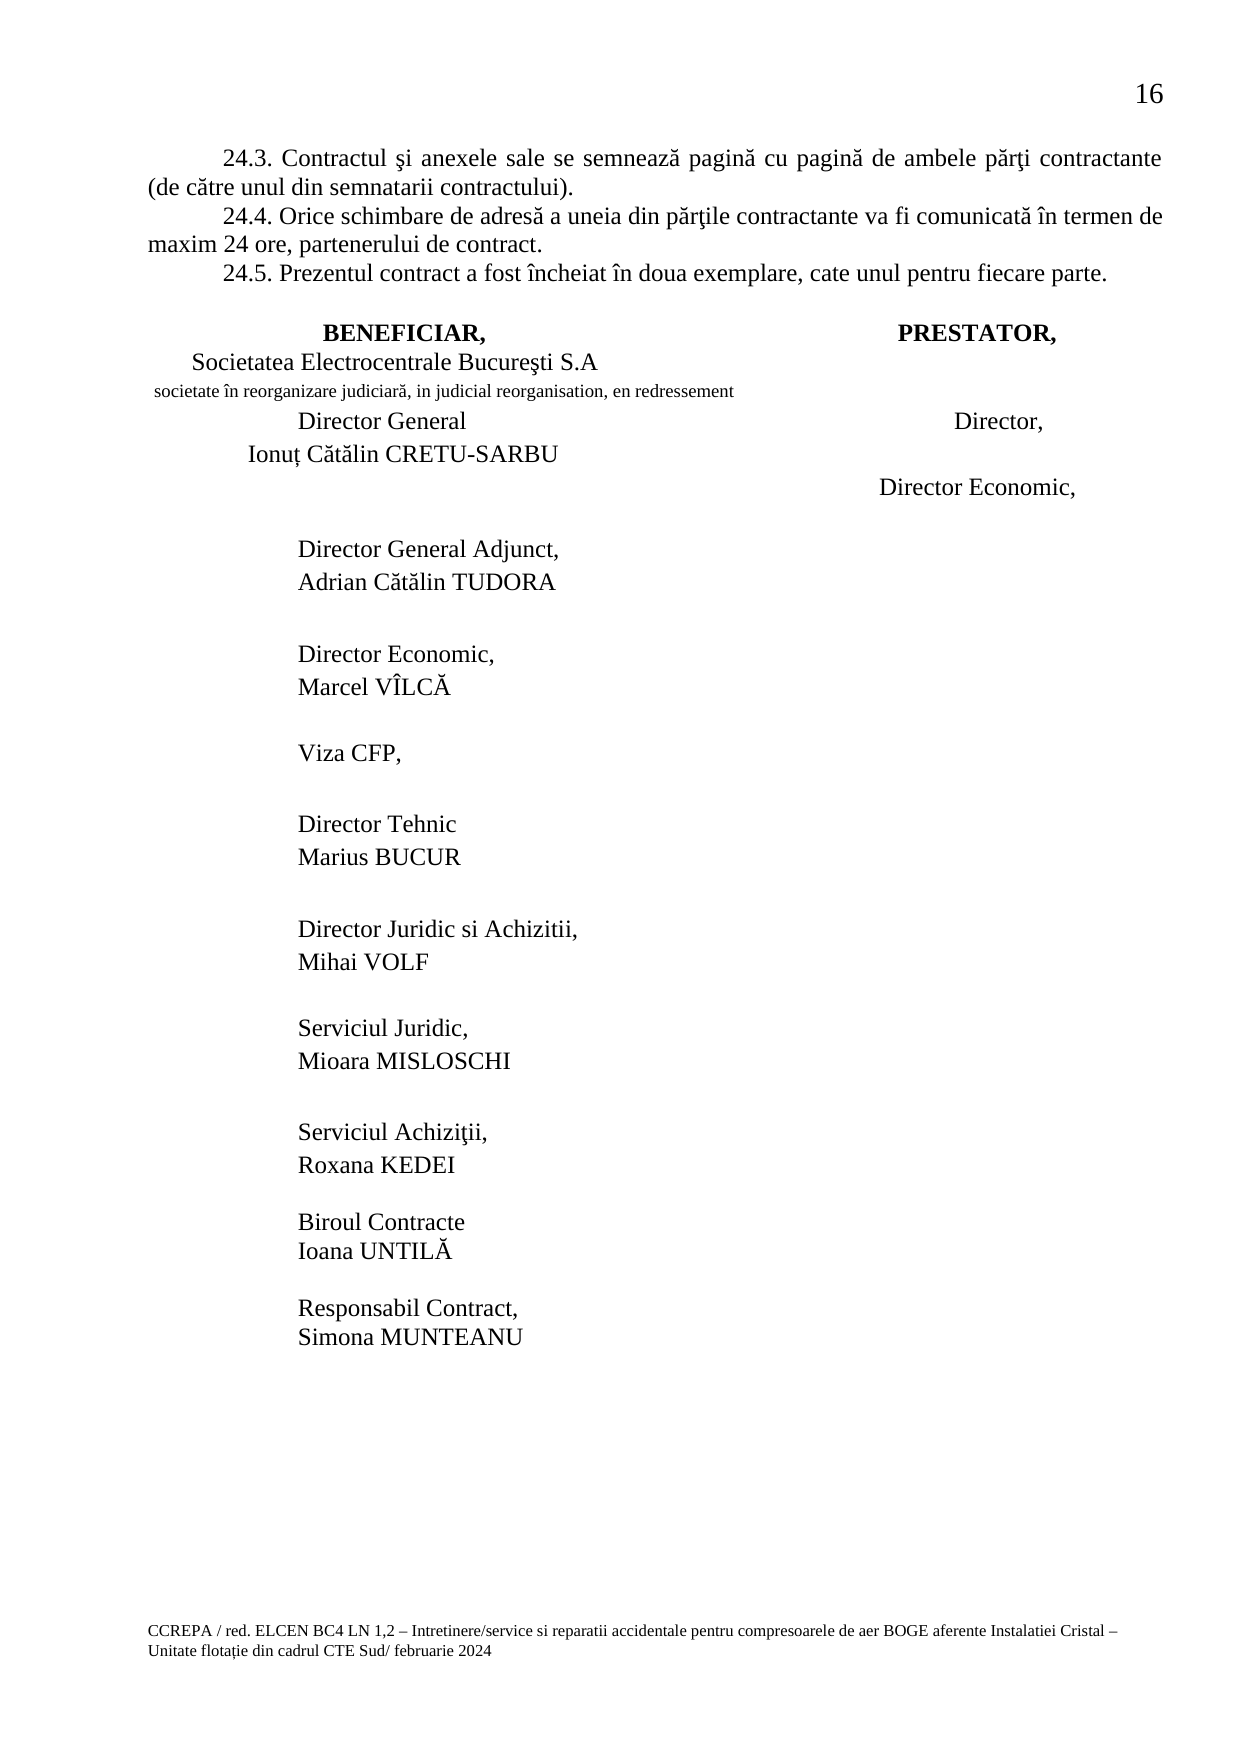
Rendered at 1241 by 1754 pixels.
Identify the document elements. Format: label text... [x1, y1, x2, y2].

text BENEFICIAR, PRESTATOR, [220, 318, 1163, 347]
text Societatea Electrocentrale Bucureşti S.A [148, 347, 1163, 376]
text Responsabil Contract, [148, 1293, 1163, 1322]
text Director General Adjunct, [148, 534, 1163, 563]
text Roxana KEDEI [148, 1150, 1163, 1178]
text Serviciul Achiziţii, [148, 1117, 1163, 1146]
text Serviciul Juridic, [223, 1013, 1163, 1042]
text Ionuț Cătălin CRETU-SARBU [148, 439, 1163, 467]
text Biroul Contracte [148, 1207, 1163, 1236]
text societate în reorganizare judiciară, in judicial reorganisation, en redressement [148, 380, 1163, 401]
text Simona MUNTEANU [148, 1322, 1163, 1351]
text Viza CFP, [148, 738, 1163, 766]
text Marcel VÎLCĂ [148, 672, 1163, 700]
text 24.5. Prezentul contract a fost încheiat în doua exemplare, cate unul pentru fiecare parte. [148, 258, 1163, 287]
text Director Economic, [148, 639, 1163, 667]
text Marius BUCUR [223, 842, 1163, 871]
text Ioana UNTILĂ [148, 1236, 1163, 1265]
text Director Economic, [220, 472, 1163, 501]
text 24.4. Orice schimbare de adresă a uneia din părţile contractante va fi comunicată în termen de maxim 24 ore, partenerului de contract. [148, 201, 1163, 258]
text 24.3. Contractul şi anexele sale se semnează pagină cu pagină de ambele părţi contractante (de către unul din semnatarii contractului). [148, 143, 1163, 201]
text Mioara MISLOSCHI [148, 1046, 1163, 1075]
text Director Tehnic [148, 809, 1163, 838]
text Director General Director, [148, 406, 1163, 434]
text Mihai VOLF [148, 947, 1163, 976]
text Director Juridic si Achizitii, [148, 914, 1163, 943]
text Adrian Cătălin TUDORA [148, 567, 1163, 596]
